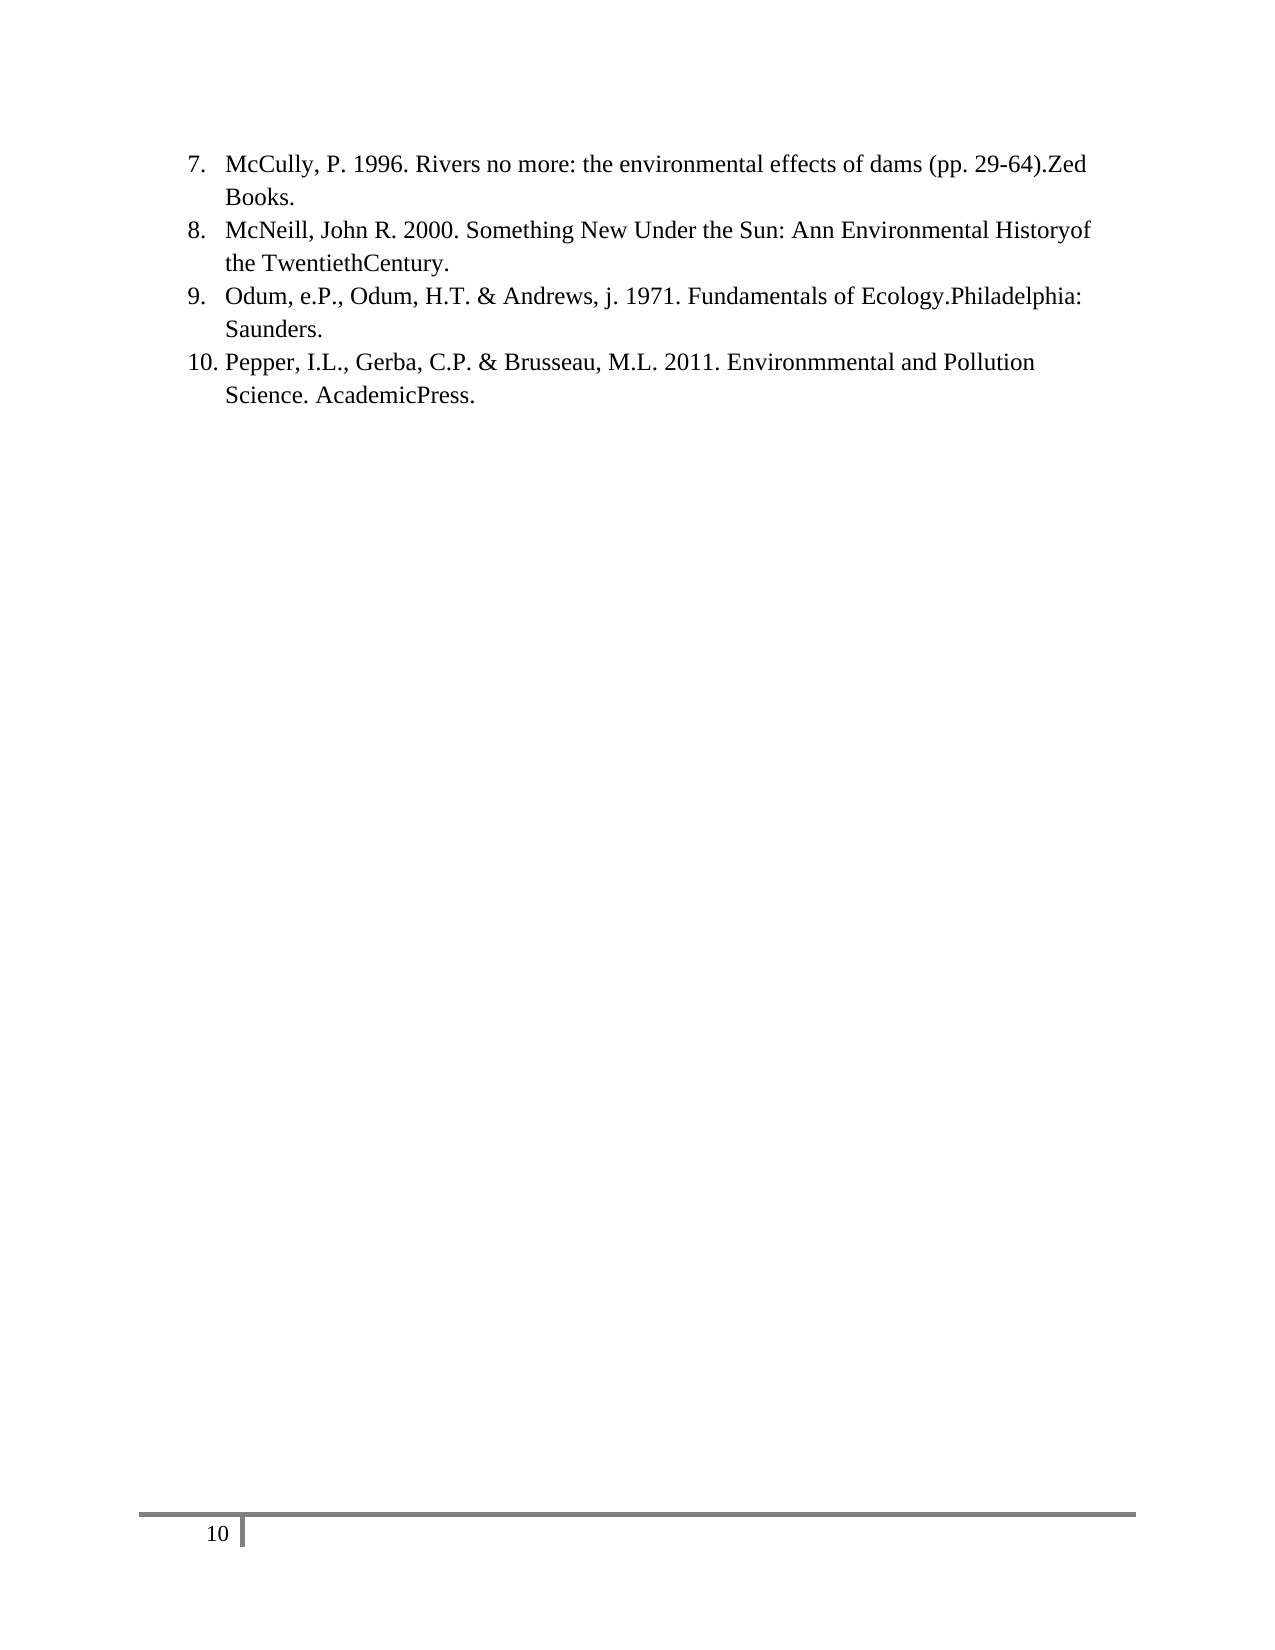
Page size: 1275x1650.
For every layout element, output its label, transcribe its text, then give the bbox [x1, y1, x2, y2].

list McNeill, John R. 2000. Something New Under the Sun: Ann Environmental Historyof the TwentiethCentury. [187, 215, 1098, 277]
list McCully, P. 1996. Rivers no more: the environmental effects of dams (pp. 29-64).Zed Books. [187, 149, 1093, 211]
list Pepper, I.L., Gerba, C.P. & Brusseau, M.L. 2011. Environmmental and Pollution Science. AcademicPress. [187, 347, 1036, 409]
list Odum, e.P., Odum, H.T. & Andrews, j. 1971. Fundamentals of Ecology.Philadelphia: Saunders. [187, 281, 1089, 343]
